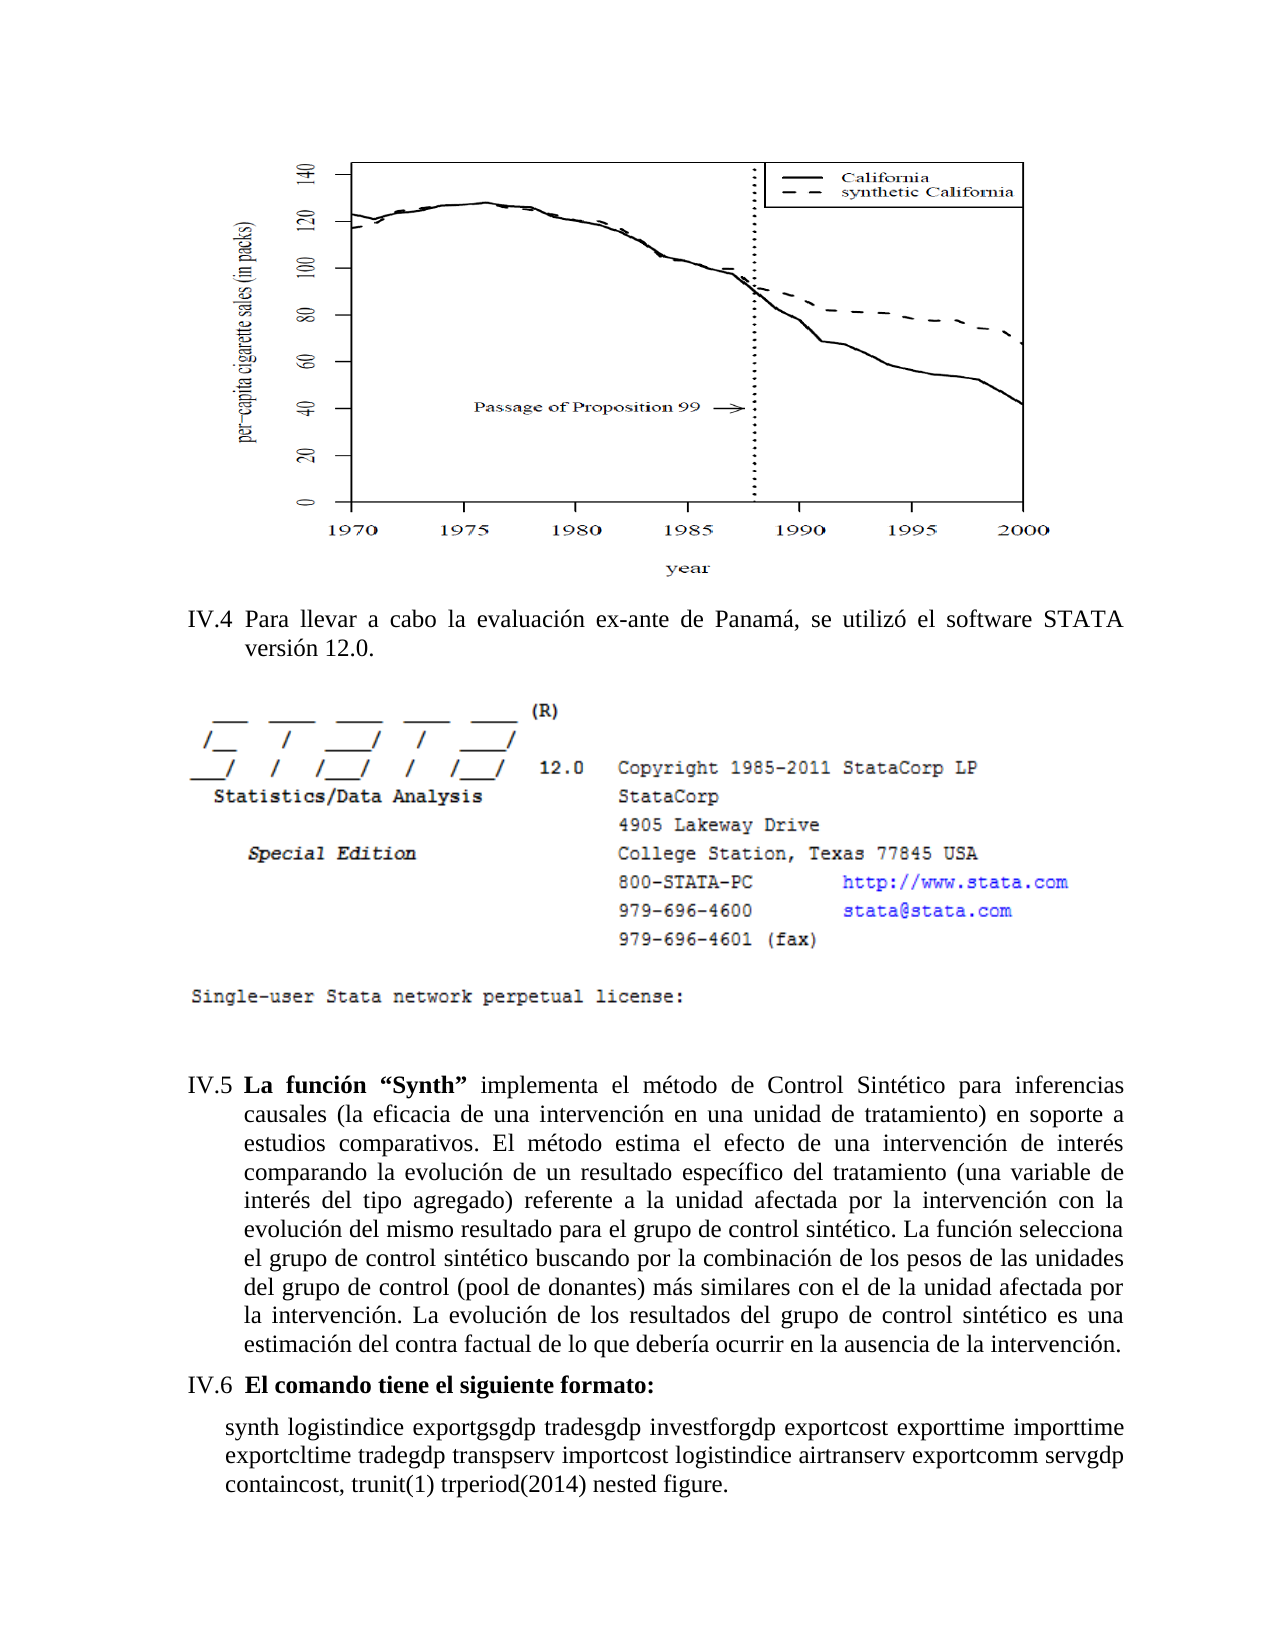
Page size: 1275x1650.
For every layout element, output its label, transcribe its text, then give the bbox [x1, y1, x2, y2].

list La función “Synth” implementa el método de Control Sintético para inferencias causales (la eficacia de una intervención en una unidad de tratamiento) en soporte a estudios comparativos. El método estima el efecto de una intervención de interés comparando la evolución de un resultado específico del tratamiento (una variable de interés del tipo agregado) referente a la unidad afectada por la intervención con la evolución del mismo resultado para el grupo de control sintético. La función selecciona el grupo de control sintético buscando por la combinación de los pesos de las unidades del grupo de control (pool de donantes) más similares con el de la unidad afectada por la intervención. La evolución de los resultados del grupo de control sintético es una estimación del contra factual de lo que debería ocurrir en la ausencia de la intervención. [187, 1070, 1125, 1358]
list synth logistindice exportgsgdp tradesgdp investforgdp exportcost exporttime importtime exportcltime tradegdp transpserv importcost logistindice airtranserv exportcomm servgdp containcost, trunit(1) trperiod(2014) nested figure. [225, 1412, 1125, 1498]
list Para llevar a cabo la evaluación ex-ante de Panamá, se utilizó el software STATA versión 12.0. [187, 604, 1125, 662]
list El comando tiene el siguiente formato: [187, 1370, 1125, 1399]
picture [215, 150, 1064, 592]
picture [187, 674, 1163, 1017]
